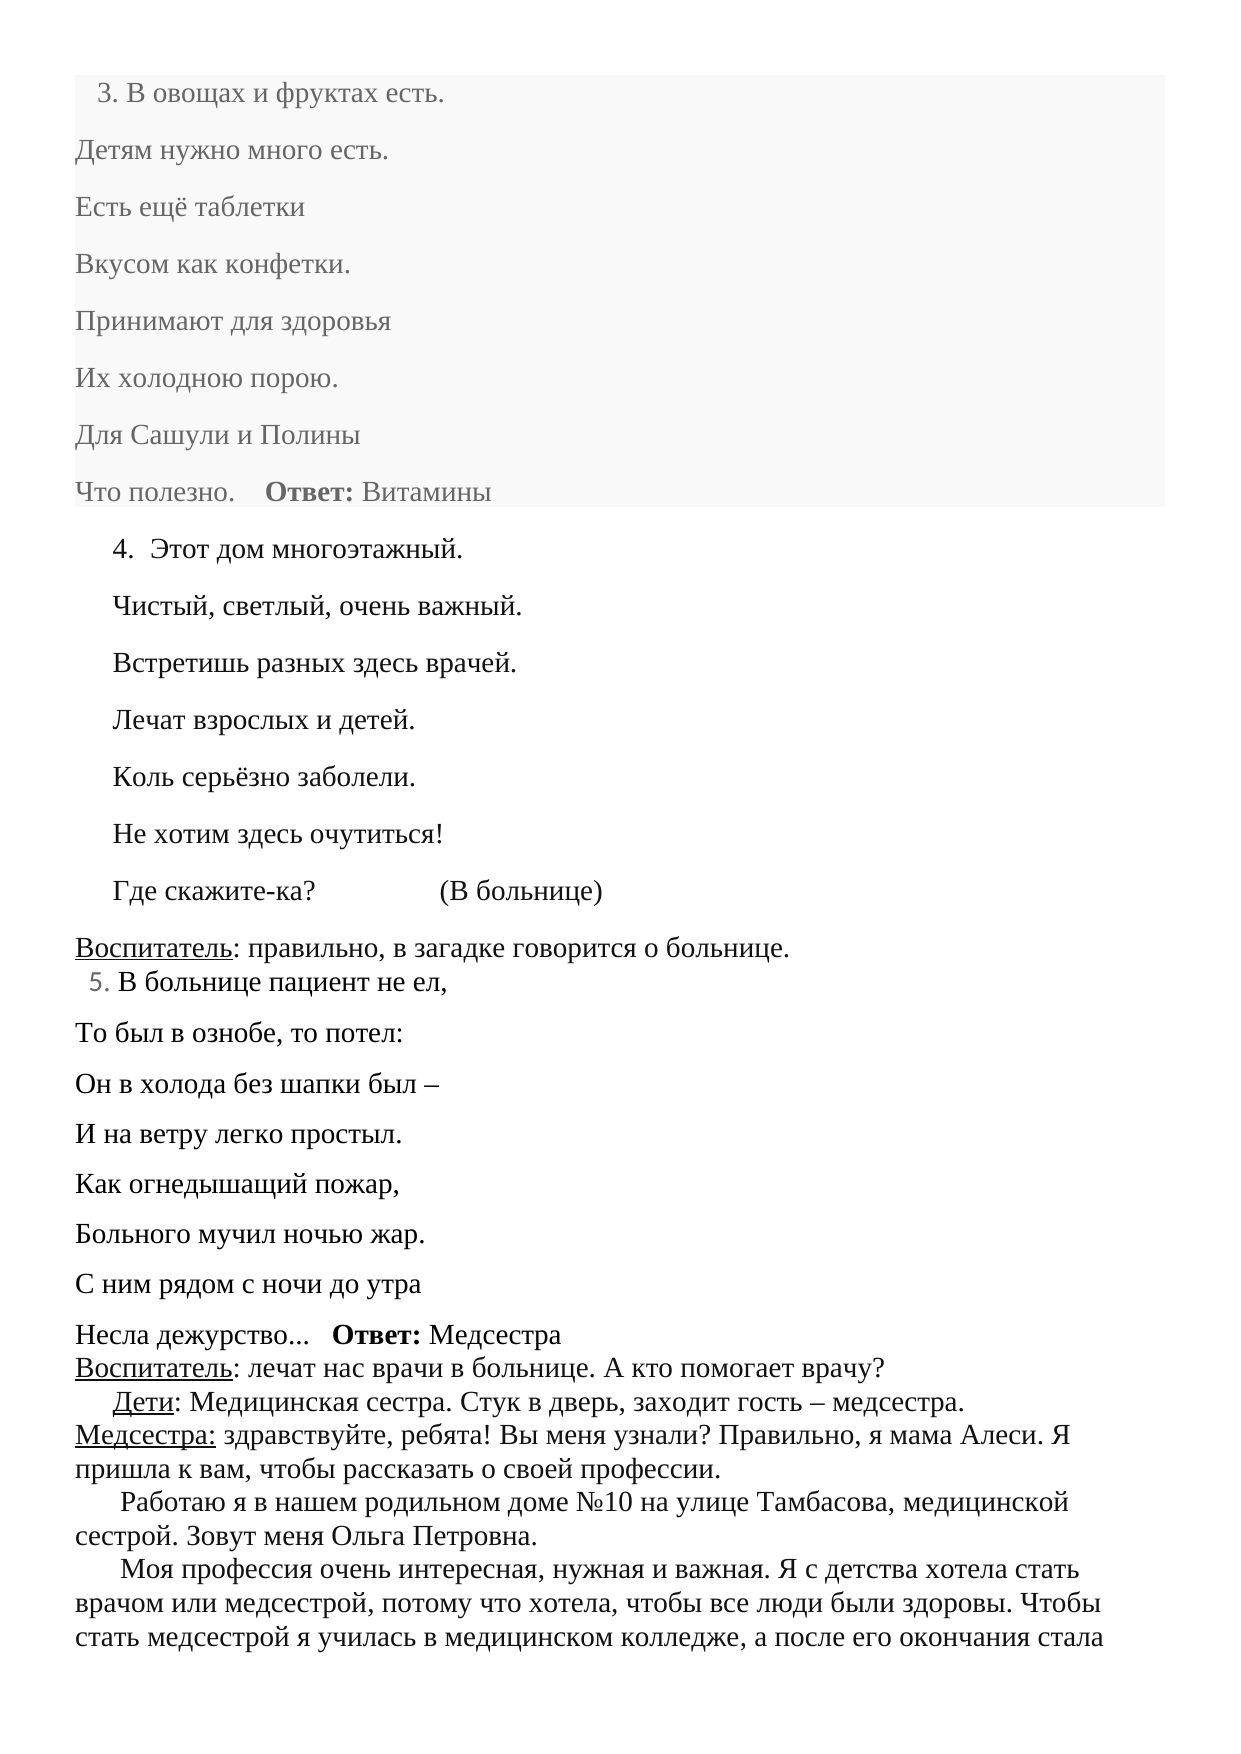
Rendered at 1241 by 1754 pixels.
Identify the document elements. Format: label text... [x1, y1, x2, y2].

text Что полезно. Ответ: Витамины [75, 474, 1165, 507]
text Дети: Медицинская сестра. Стук в дверь, заходит гость – медсестра. [75, 1384, 1165, 1417]
text Воспитатель: правильно, в загадке говорится о больнице. [75, 930, 1165, 963]
text Есть ещё таблетки [75, 189, 1165, 222]
text Их холодною порою. [75, 360, 1165, 393]
text Несла дежурство... Ответ: Медсестра [75, 1317, 1165, 1350]
text Он в холода без шапки был – [75, 1066, 1088, 1099]
text Воспитатель: лечат нас врачи в больнице. А кто помогает врачу? [75, 1350, 1165, 1384]
text Где скажите-ка? (В больнице) [75, 873, 1165, 906]
text Не хотим здесь очутиться! [75, 816, 1165, 849]
text Принимают для здоровья [75, 303, 1165, 336]
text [75, 1552, 1165, 1652]
text Чистый, светлый, очень важный. [75, 588, 1165, 621]
text Медсестра: здравствуйте, ребята! Вы меня узнали? Правильно, я мама Алеси. Я пришла к вам, чтобы рассказать о своей профессии. [75, 1417, 1165, 1484]
text Лечат взрослых и детей. [75, 702, 1165, 735]
text Для Сашули и Полины [75, 417, 1165, 450]
text Детям нужно много есть. [75, 132, 1165, 166]
text Коль серьёзно заболели. [75, 759, 1165, 792]
text Встретишь разных здесь врачей. [75, 645, 1165, 678]
text То был в ознобе, то потел: [75, 1016, 1088, 1049]
text С ним рядом с ночи до утра [75, 1267, 1088, 1300]
text 3. В овощах и фруктах есть. [75, 75, 1165, 108]
text Как огнедышащий пожар, [75, 1166, 1088, 1200]
text Работаю я в нашем родильном доме №10 на улице Тамбасова, медицинской сестрой. Зовут меня Ольга Петровна. [75, 1484, 1165, 1552]
text Больного мучил ночью жар. [75, 1216, 1088, 1250]
text Вкусом как конфетки. [75, 246, 1165, 279]
text 5. В больнице пациент не ел, [75, 963, 1088, 999]
list Этот дом многоэтажный. [112, 531, 1165, 564]
text И на ветру легко простыл. [75, 1116, 1088, 1149]
